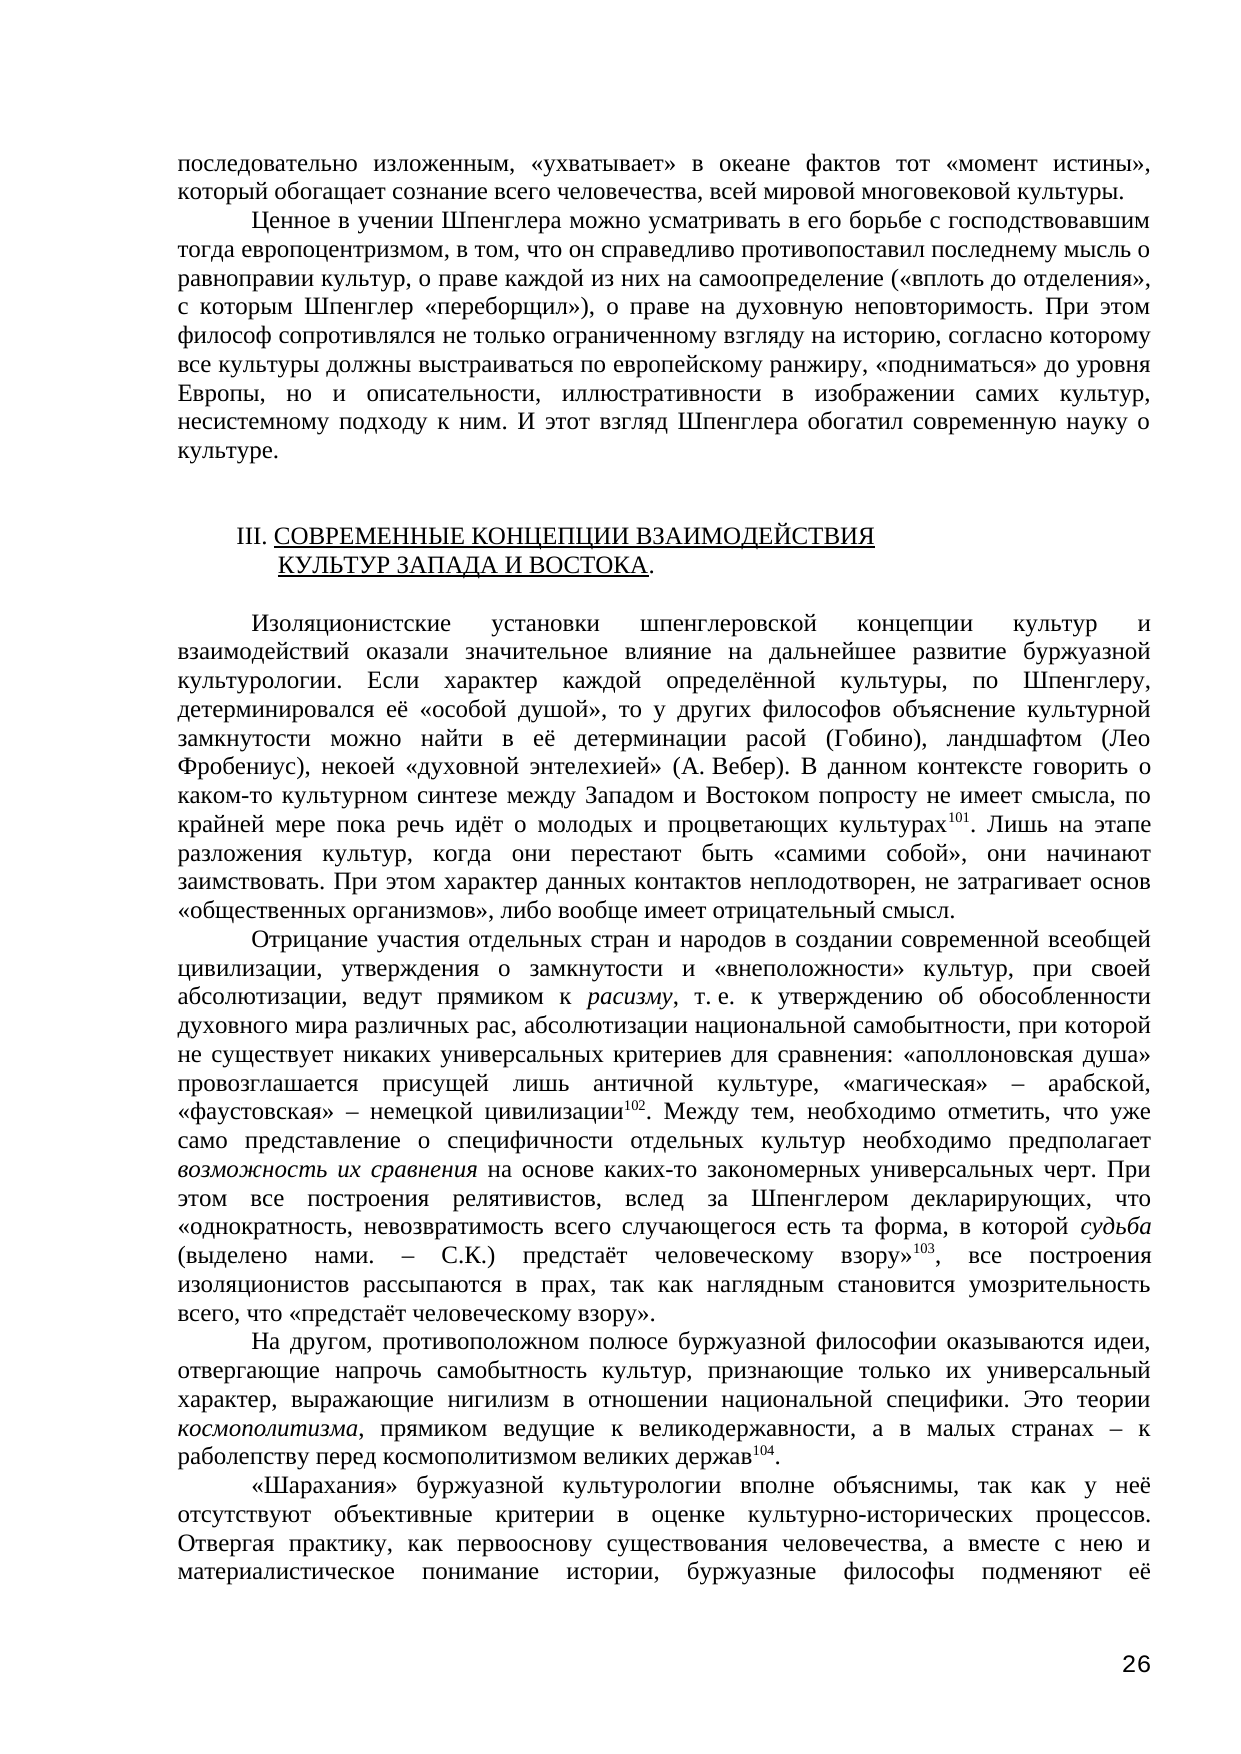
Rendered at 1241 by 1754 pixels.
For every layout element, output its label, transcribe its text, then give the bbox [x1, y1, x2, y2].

text Изоляционистские установки шпенглеровской концепции культур и взаимодействий оказали значительное влияние на дальнейшее развитие буржуазной культурологии. Если характер каждой определённой культуры, по Шпенглеру, детерминировался её «особой душой», то у других философов объяснение культурной замкнутости можно найти в её детерминации расой (Гобино), ландшафтом (Лео Фробениус), некоей «духовной энтелехией» (А. Вебер). В данном контексте говорить о каком-то культурном синтезе между Западом и Востоком попросту не имеет смысла, по крайней мере пока речь идёт о молодых и процветающих культурах. Лишь на этапе разложения культур, когда они перестают быть «самими собой», они начинают заимствовать. При этом характер данных контактов неплодотворен, не затрагивает основ «общественных организмов», либо вообще имеет отрицательный смысл. [177, 608, 1152, 924]
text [177, 148, 1152, 205]
text III. СОВРЕМЕННЫЕ КОНЦЕПЦИИ ВЗАИМОДЕЙСТВИЯ КУЛЬТУР ЗАПАДА И ВОСТОКА. [236, 521, 1152, 579]
text На другом, противоположном полюсе буржуазной философии оказываются идеи, отвергающие напрочь самобытность культур, признающие только их универсальный характер, выражающие нигилизм в отношении национальной специфики. Это теории космополитизма, прямиком ведущие к великодержавности, а в малых странах – к раболепству перед космополитизмом великих держав. [177, 1326, 1152, 1470]
text Отрицание участия отдельных стран и народов в создании современной всеобщей цивилизации, утверждения о замкнутости и «внеположности» культур, при своей абсолютизации, ведут прямиком к расизму, т. е. к утверждению об обособленности духовного мира различных рас, абсолютизации национальной самобытности, при которой не существует никаких универсальных критериев для сравнения: «аполлоновская душа» провозглашается присущей лишь античной культуре, «магическая» – арабской, «фаустовская» – немецкой цивилизации. Между тем, необходимо отметить, что уже само представление о специфичности отдельных культур необходимо предполагает возможность их сравнения на основе каких-то закономерных универсальных черт. При этом все построения релятивистов, вслед за Шпенглером декларирующих, что «однократность, невозвратимость всего случающегося есть та форма, в которой судьба (выделено нами. – С.К.) предстаёт человеческому взору», все построения изоляционистов рассыпаются в прах, так как наглядным становится умозрительность всего, что «предстаёт человеческому взору». [177, 924, 1152, 1326]
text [177, 1470, 1152, 1585]
text Ценное в учении Шпенглера можно усматривать в его борьбе с господствовавшим тогда европоцентризмом, в том, что он справедливо противопоставил последнему мысль о равноправии культур, о праве каждой из них на самоопределение («вплоть до отделения», с которым Шпенглер «переборщил»), о праве на духовную неповторимость. При этом философ сопротивлялся не только ограниченному взгляду на историю, согласно которому все культуры должны выстраиваться по европейскому ранжиру, «подниматься» до уровня Европы, но и описательности, иллюстративности в изображении самих культур, несистемному подходу к ним. И этот взгляд Шпенглера обогатил современную науку о культуре. [177, 205, 1152, 464]
